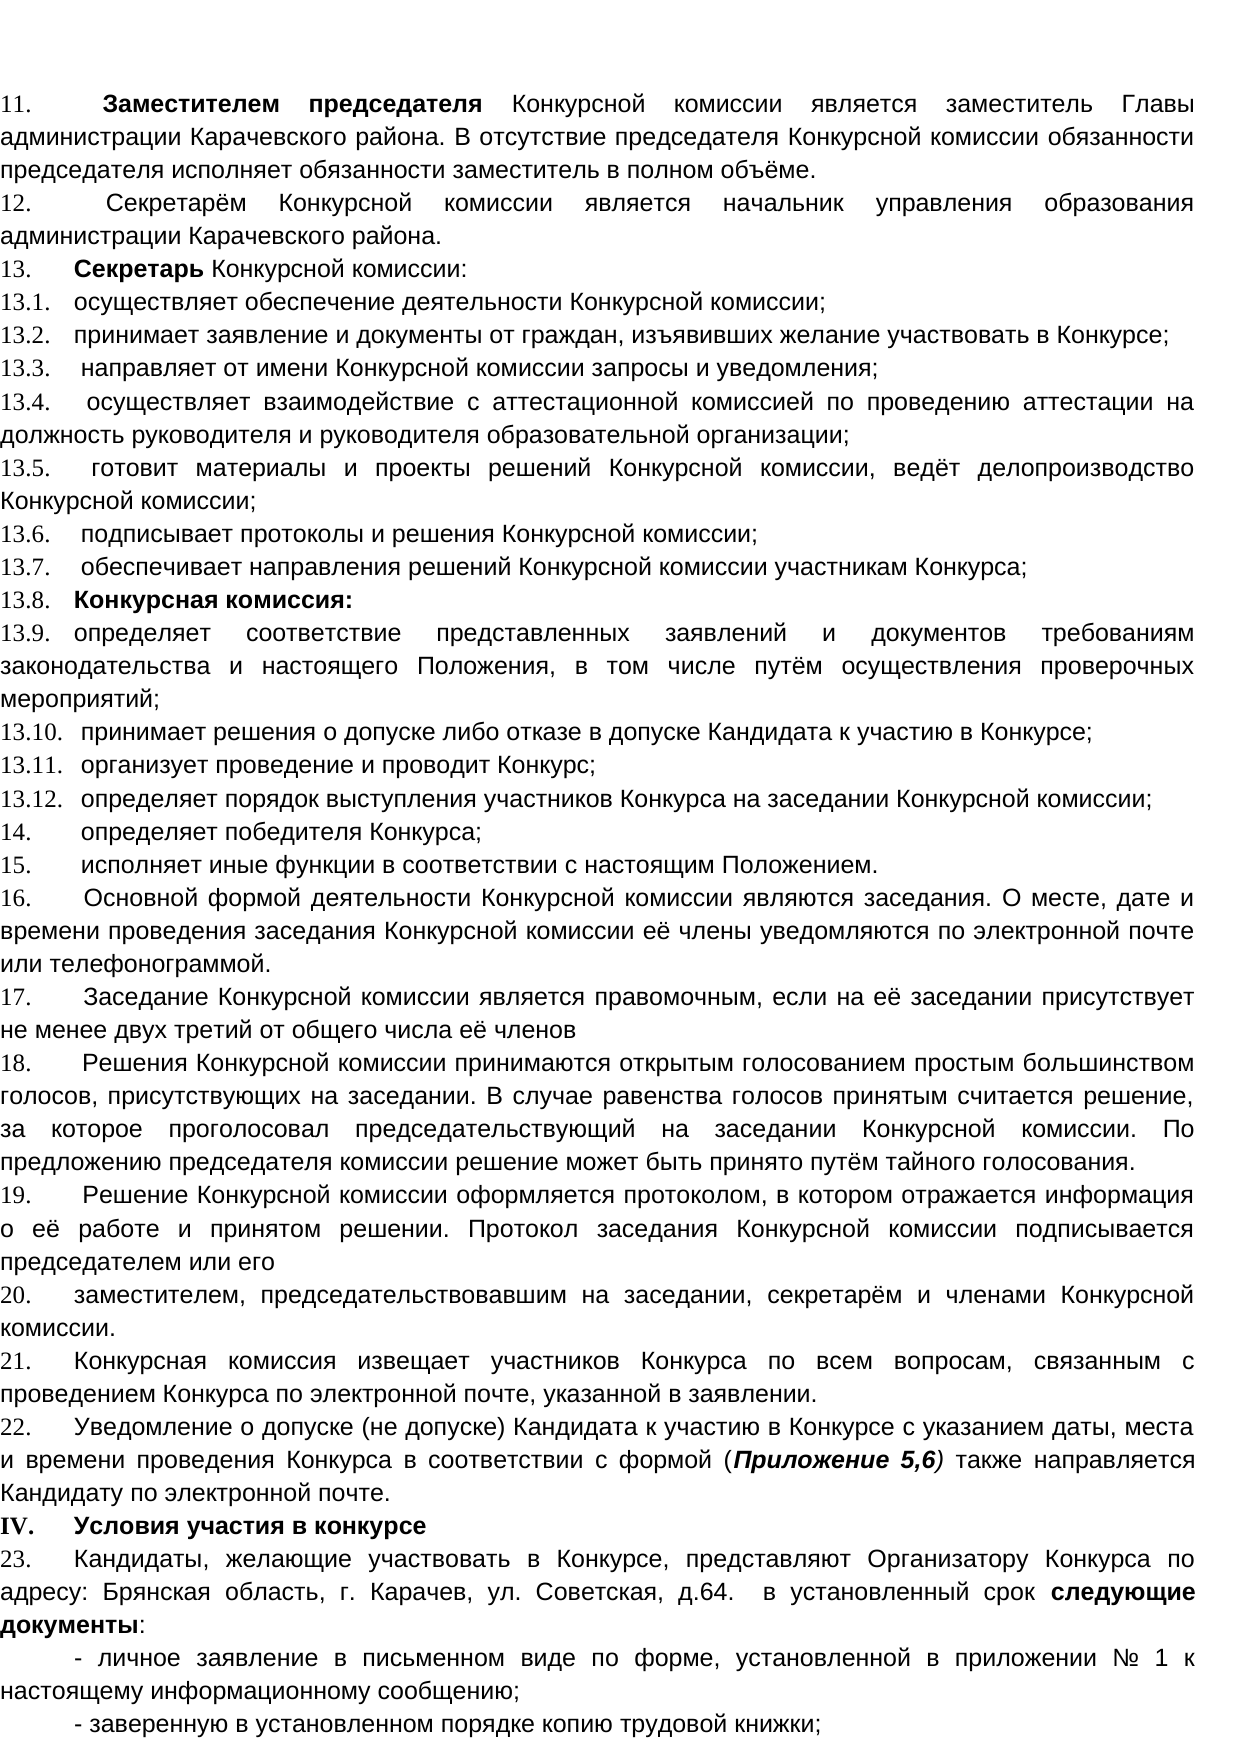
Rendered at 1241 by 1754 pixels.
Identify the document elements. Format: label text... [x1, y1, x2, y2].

list направляет от имени Конкурсной комиссии запросы и уведомления; [0, 353, 1196, 382]
list принимает заявление и документы от граждан, изъявивших желание участвовать в Конкурсе; [0, 320, 1196, 349]
list исполняет иные функции в соответствии с настоящим Положением. [0, 850, 1196, 879]
list готовит материалы и проекты решений Конкурсной комиссии, ведёт делопроизводство Конкурсной комиссии; [0, 453, 1196, 514]
list Основной формой деятельности Конкурсной комиссии являются заседания. О месте, дате и времени проведения заседания Конкурсной комиссии её члены уведомляются по электронной почте или телефонограммой. [0, 883, 1196, 978]
list Секретарём Конкурсной комиссии является начальник управления образования администрации Карачевского района. [0, 188, 1196, 250]
list Заместителем председателя Конкурсной комиссии является заместитель Главы администрации Карачевского района. В отсутствие председателя Конкурсной комиссии обязанности председателя исполняет обязанности заместитель в полном объёме. [0, 89, 1196, 183]
list Уведомление о допуске (не допуске) Кандидата к участию в Конкурсе с указанием даты, места и времени проведения Конкурса в соответствии с формой (Приложение 5,6) также направляется Кандидату по электронной почте. [0, 1412, 1196, 1507]
list осуществляет обеспечение деятельности Конкурсной комиссии; [0, 287, 1196, 316]
list подписывает протоколы и решения Конкурсной комиссии; [0, 519, 1196, 548]
list принимает решения о допуске либо отказе в допуске Кандидата к участию в Конкурсе; [0, 717, 1196, 746]
list определяет победителя Конкурса; [0, 817, 1196, 846]
list Кандидаты, желающие участвовать в Конкурсе, представляют Организатору Конкурса по адресу: Брянская область, г. Карачев, ул. Советская, д.64. в установленный срок следующие документы: [0, 1544, 1196, 1639]
list Заседание Конкурсной комиссии является правомочным, если на её заседании присутствует не менее двух третий от общего числа её членов [0, 982, 1196, 1044]
text - заверенную в установленном порядке копию трудовой книжки; [0, 1709, 1196, 1738]
list Решение Конкурсной комиссии оформляется протоколом, в котором отражается информация о её работе и принятом решении. Протокол заседания Конкурсной комиссии подписывается председателем или его [0, 1180, 1196, 1275]
list Конкурсная комиссия: [0, 585, 1196, 614]
list Условия участия в конкурсе [0, 1511, 1196, 1540]
list Конкурсная комиссия извещает участников Конкурса по всем вопросам, связанным с проведением Конкурса по электронной почте, указанной в заявлении. [0, 1346, 1196, 1408]
list осуществляет взаимодействие с аттестационной комиссией по проведению аттестации на должность руководителя и руководителя образовательной организации; [0, 386, 1196, 448]
list Решения Конкурсной комиссии принимаются открытым голосованием простым большинством голосов, присутствующих на заседании. В случае равенства голосов принятым считается решение, за которое проголосовал председательствующий на заседании Конкурсной комиссии. По предложению председателя комиссии решение может быть принято путём тайного голосования. [0, 1048, 1196, 1176]
list заместителем, председательствовавшим на заседании, секретарём и членами Конкурсной комиссии. [0, 1279, 1196, 1341]
list обеспечивает направления решений Конкурсной комиссии участникам Конкурса; [0, 552, 1196, 581]
list определяет порядок выступления участников Конкурса на заседании Конкурсной комиссии; [0, 783, 1196, 812]
list организует проведение и проводит Конкурс; [0, 750, 1196, 779]
list Секретарь Конкурсной комиссии: [0, 254, 1196, 283]
list определяет соответствие представленных заявлений и документов требованиям законодательства и настоящего Положения, в том числе путём осуществления проверочных мероприятий; [0, 618, 1196, 713]
text - личное заявление в письменном виде по форме, установленной в приложении № 1 к настоящему информационному сообщению; [0, 1643, 1196, 1705]
